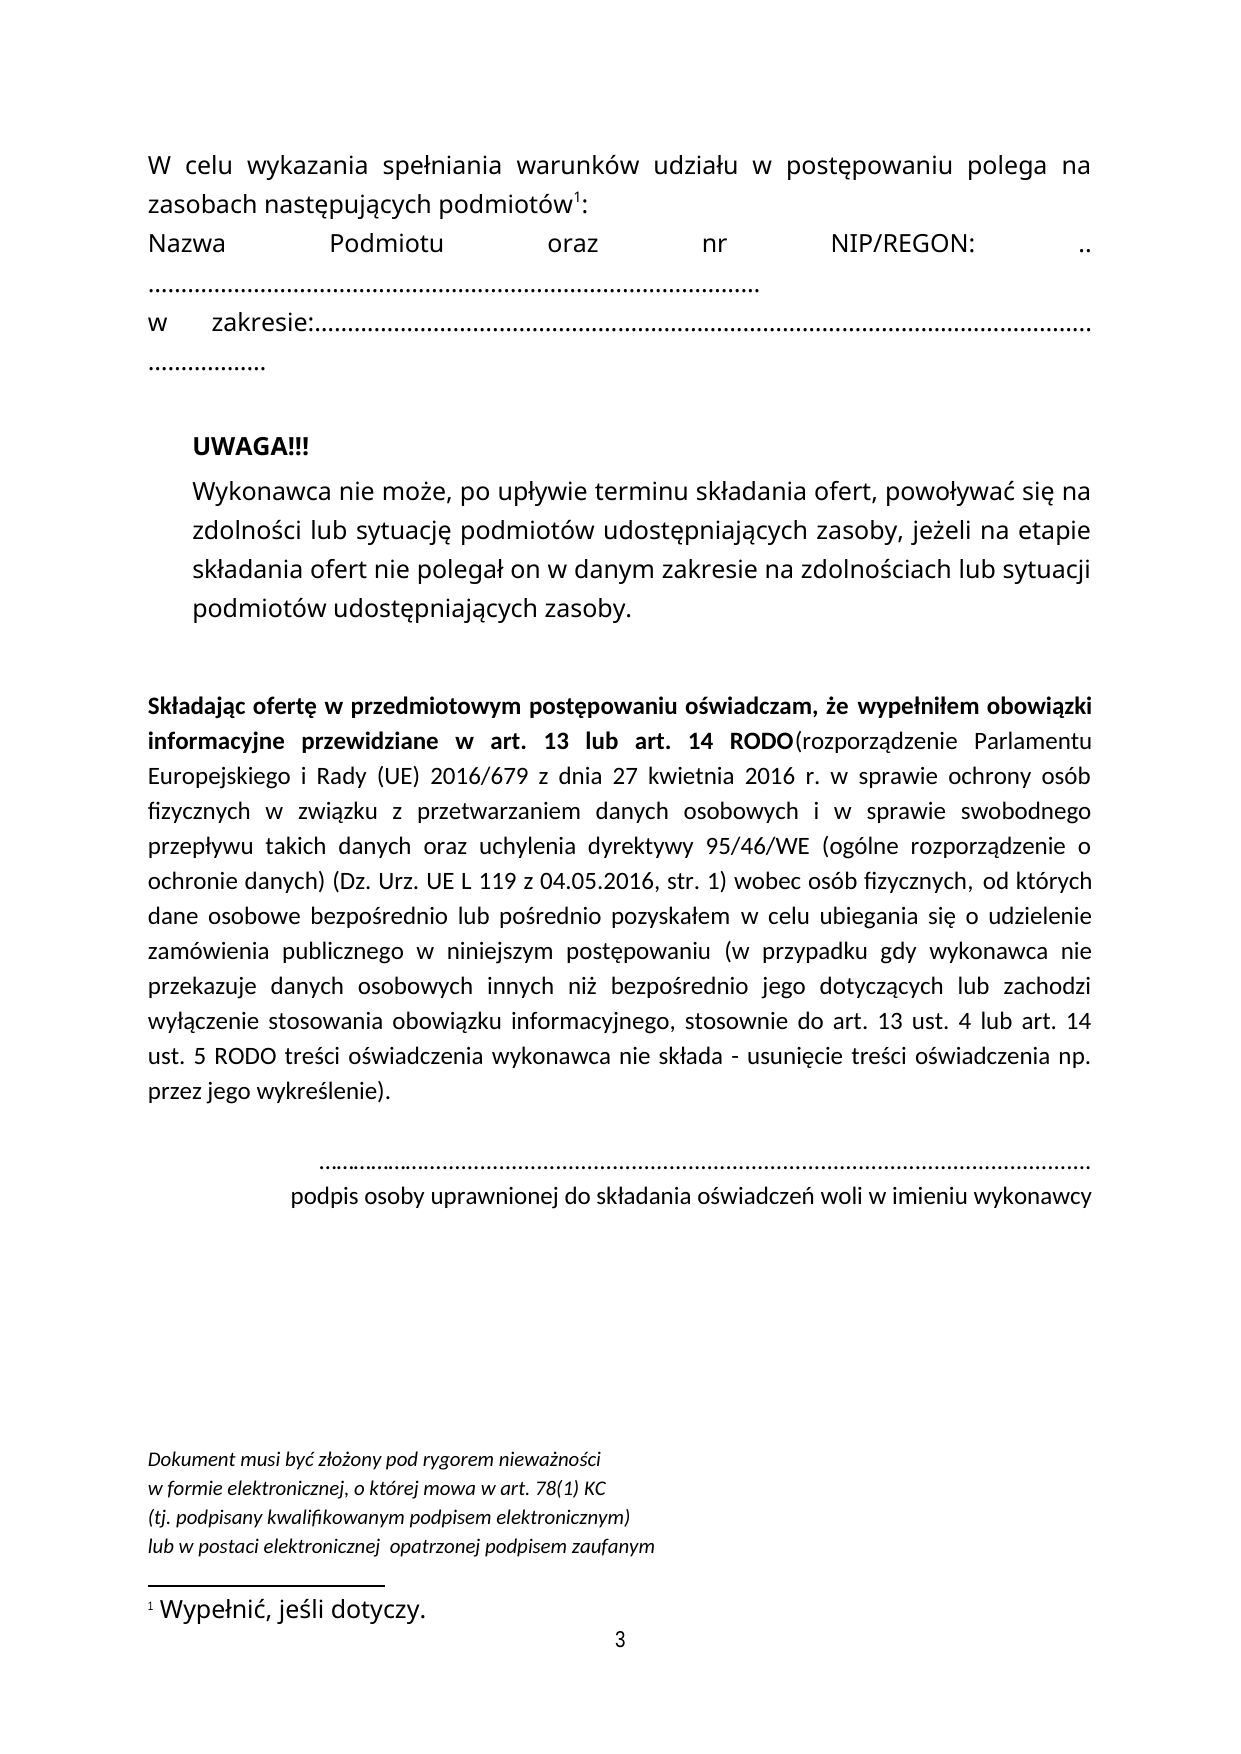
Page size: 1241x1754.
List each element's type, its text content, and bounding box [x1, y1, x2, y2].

text W celu wykazania spełniania warunków udziału w postępowaniu polega na zasobach następujących podmiotów: [148, 148, 1092, 221]
text UWAGA!!! [192, 428, 1092, 462]
text Wykonawca nie może, po upływie terminu składania ofert, powoływać się na zdolności lub sytuację podmiotów udostępniających zasoby, jeżeli na etapie składania ofert nie polegał on w danym zakresie na zdolnościach lub sytuacji podmiotów udostępniających zasoby. [192, 473, 1092, 625]
text Nazwa Podmiotu oraz nr NIP/REGON: ..………………………………………………………………………………… w zakresie:……………………….……………….……………………………………………………………..……………… [148, 226, 1092, 378]
text podpis osoby uprawnionej do składania oświadczeń woli w imieniu wykonawcy [148, 1180, 1092, 1211]
text lub w postaci elektronicznej opatrzonej podpisem zaufanym [148, 1533, 1092, 1559]
text Składając ofertę w przedmiotowym postępowaniu oświadczam, że wypełniłem obowiązki informacyjne przewidziane w art. 13 lub art. 14 RODO(rozporządzenie Parlamentu Europejskiego i Rady (UE) 2016/679 z dnia 27 kwietnia 2016 r. w sprawie ochrony osób fizycznych w związku z przetwarzaniem danych osobowych i w sprawie swobodnego przepływu takich danych oraz uchylenia dyrektywy 95/46/WE (ogólne rozporządzenie o ochronie danych) (Dz. Urz. UE L 119 z 04.05.2016, str. 1) wobec osób fizycznych, od których dane osobowe bezpośrednio lub pośrednio pozyskałem w celu ubiegania się o udzielenie zamówienia publicznego w niniejszym postępowaniu (w przypadku gdy wykonawca nie przekazuje danych osobowych innych niż bezpośrednio jego dotyczących lub zachodzi wyłączenie stosowania obowiązku informacyjnego, stosownie do art. 13 ust. 4 lub art. 14 ust. 5 RODO treści oświadczenia wykonawca nie składa - usunięcie treści oświadczenia np. przez jego wykreślenie). [148, 690, 1092, 1106]
text ……………….......................................................................................................... [148, 1145, 1092, 1176]
text Dokument musi być złożony pod rygorem nieważności w formie elektronicznej, o której mowa w art. 78(1) KC (tj. podpisany kwalifikowanym podpisem elektronicznym) [148, 1446, 1092, 1530]
